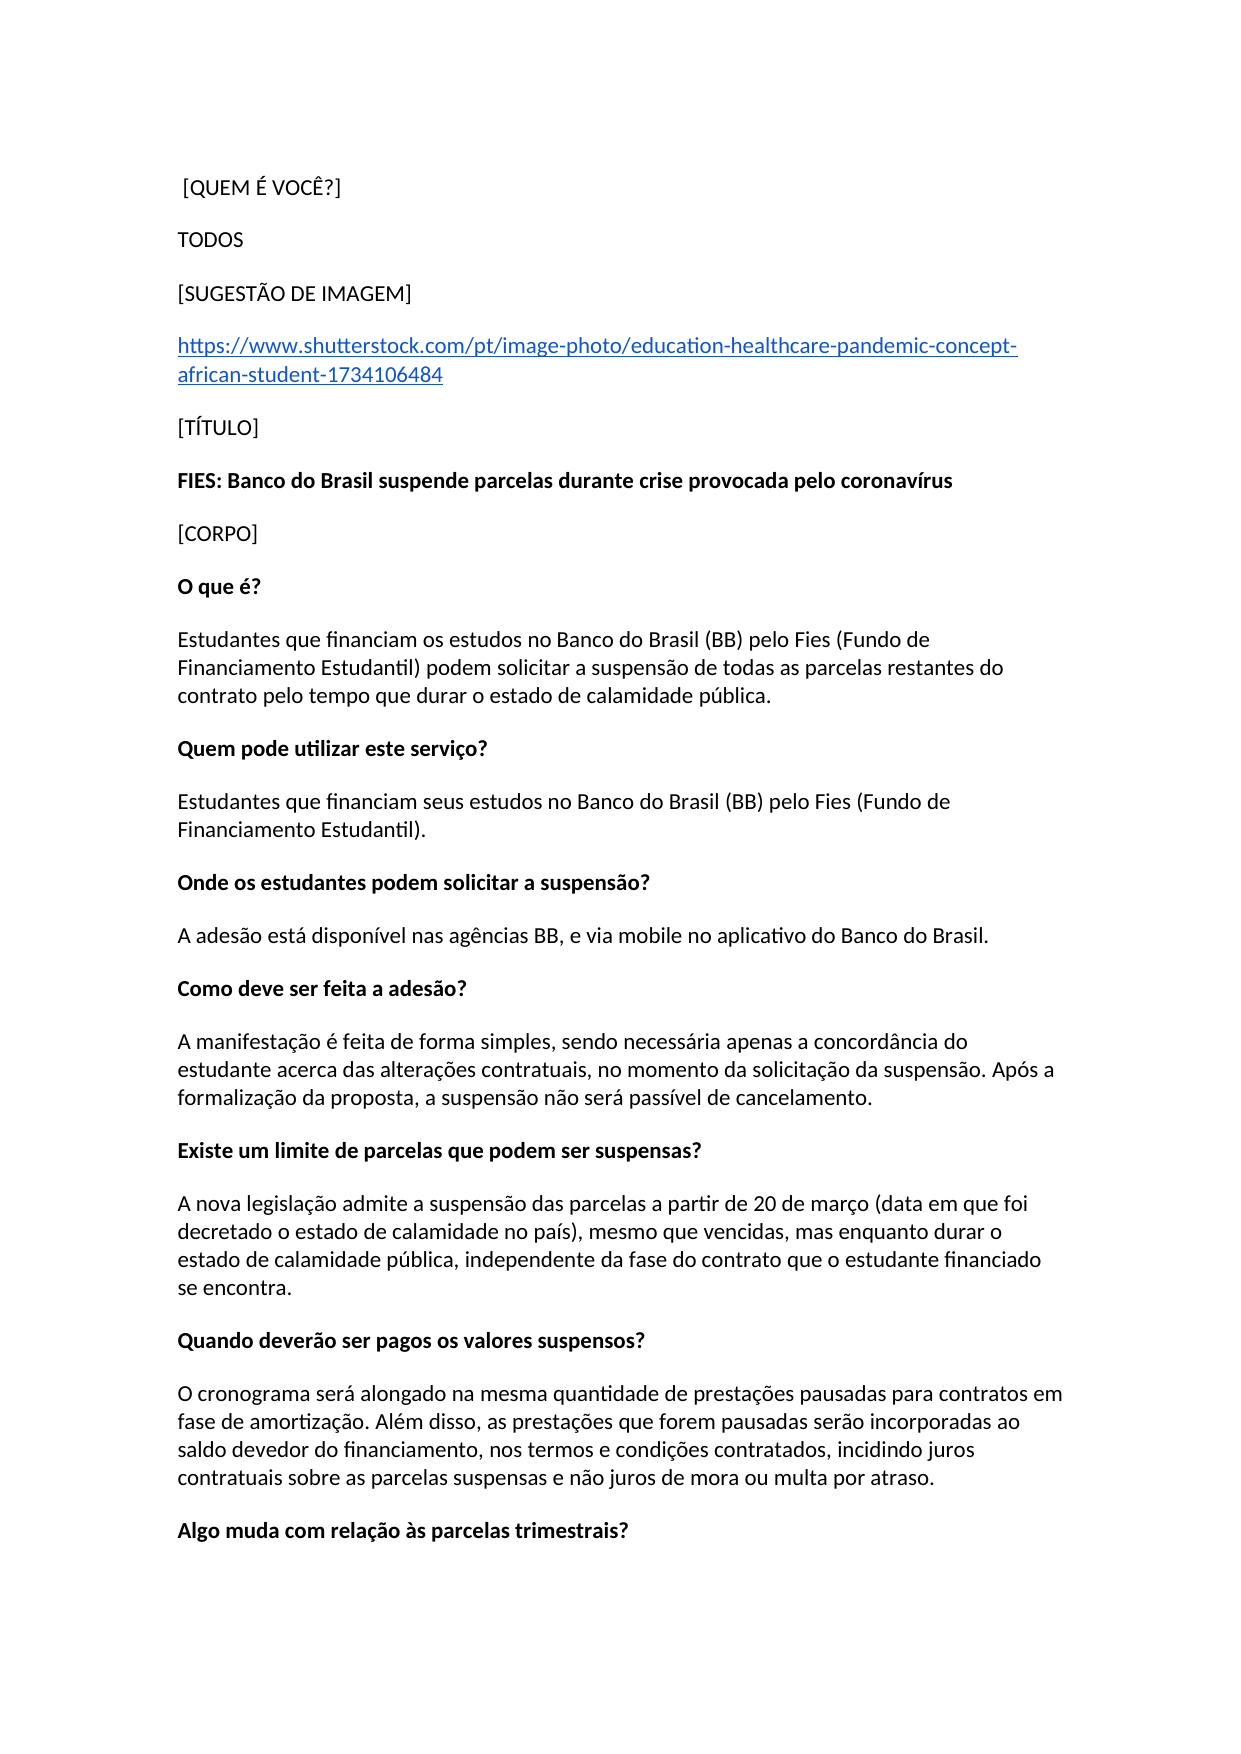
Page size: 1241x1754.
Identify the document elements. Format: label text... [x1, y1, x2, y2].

text FIES: Banco do Brasil suspende parcelas durante crise provocada pelo coronavírus [177, 466, 1063, 494]
text Existe um limite de parcelas que podem ser suspensas? [177, 1136, 1063, 1164]
text Estudantes que financiam seus estudos no Banco do Brasil (BB) pelo Fies (Fundo de Financiamento Estudantil). [177, 787, 1063, 843]
text Onde os estudantes podem solicitar a suspensão? [177, 868, 1063, 896]
text A nova legislação admite a suspensão das parcelas a partir de 20 de março (data em que foi decretado o estado de calamidade no país), mesmo que vencidas, mas enquanto durar o estado de calamidade pública, independente da fase do contrato que o estudante financiado se encontra. [177, 1189, 1063, 1301]
text https://www.shutterstock.com/pt/image-photo/education-healthcare-pandemic-concept-african-student-1734106484 [177, 332, 1063, 388]
text O que é? [177, 572, 1063, 600]
text [QUEM É VOCÊ?] [177, 173, 1063, 201]
text A manifestação é feita de forma simples, sendo necessária apenas a concordância do estudante acerca das alterações contratuais, no momento da solicitação da suspensão. Após a formalização da proposta, a suspensão não será passível de cancelamento. [177, 1027, 1063, 1111]
text Quando deverão ser pagos os valores suspensos? [177, 1326, 1063, 1354]
text [SUGESTÃO DE IMAGEM] [177, 279, 1063, 307]
text [TÍTULO] [177, 413, 1063, 441]
text Algo muda com relação às parcelas trimestrais? [177, 1516, 1063, 1544]
text Como deve ser feita a adesão? [177, 974, 1063, 1002]
text O cronograma será alongado na mesma quantidade de prestações pausadas para contratos em fase de amortização. Além disso, as prestações que forem pausadas serão incorporadas ao saldo devedor do financiamento, nos termos e condições contratados, incidindo juros contratuais sobre as parcelas suspensas e não juros de mora ou multa por atraso. [177, 1379, 1063, 1491]
text TODOS [177, 226, 1063, 254]
text Estudantes que financiam os estudos no Banco do Brasil (BB) pelo Fies (Fundo de Financiamento Estudantil) podem solicitar a suspensão de todas as parcelas restantes do contrato pelo tempo que durar o estado de calamidade pública. [177, 625, 1063, 709]
text Quem pode utilizar este serviço? [177, 734, 1063, 762]
text [CORPO] [177, 519, 1063, 547]
text A adesão está disponível nas agências BB, e via mobile no aplicativo do Banco do Brasil. [177, 921, 1063, 949]
